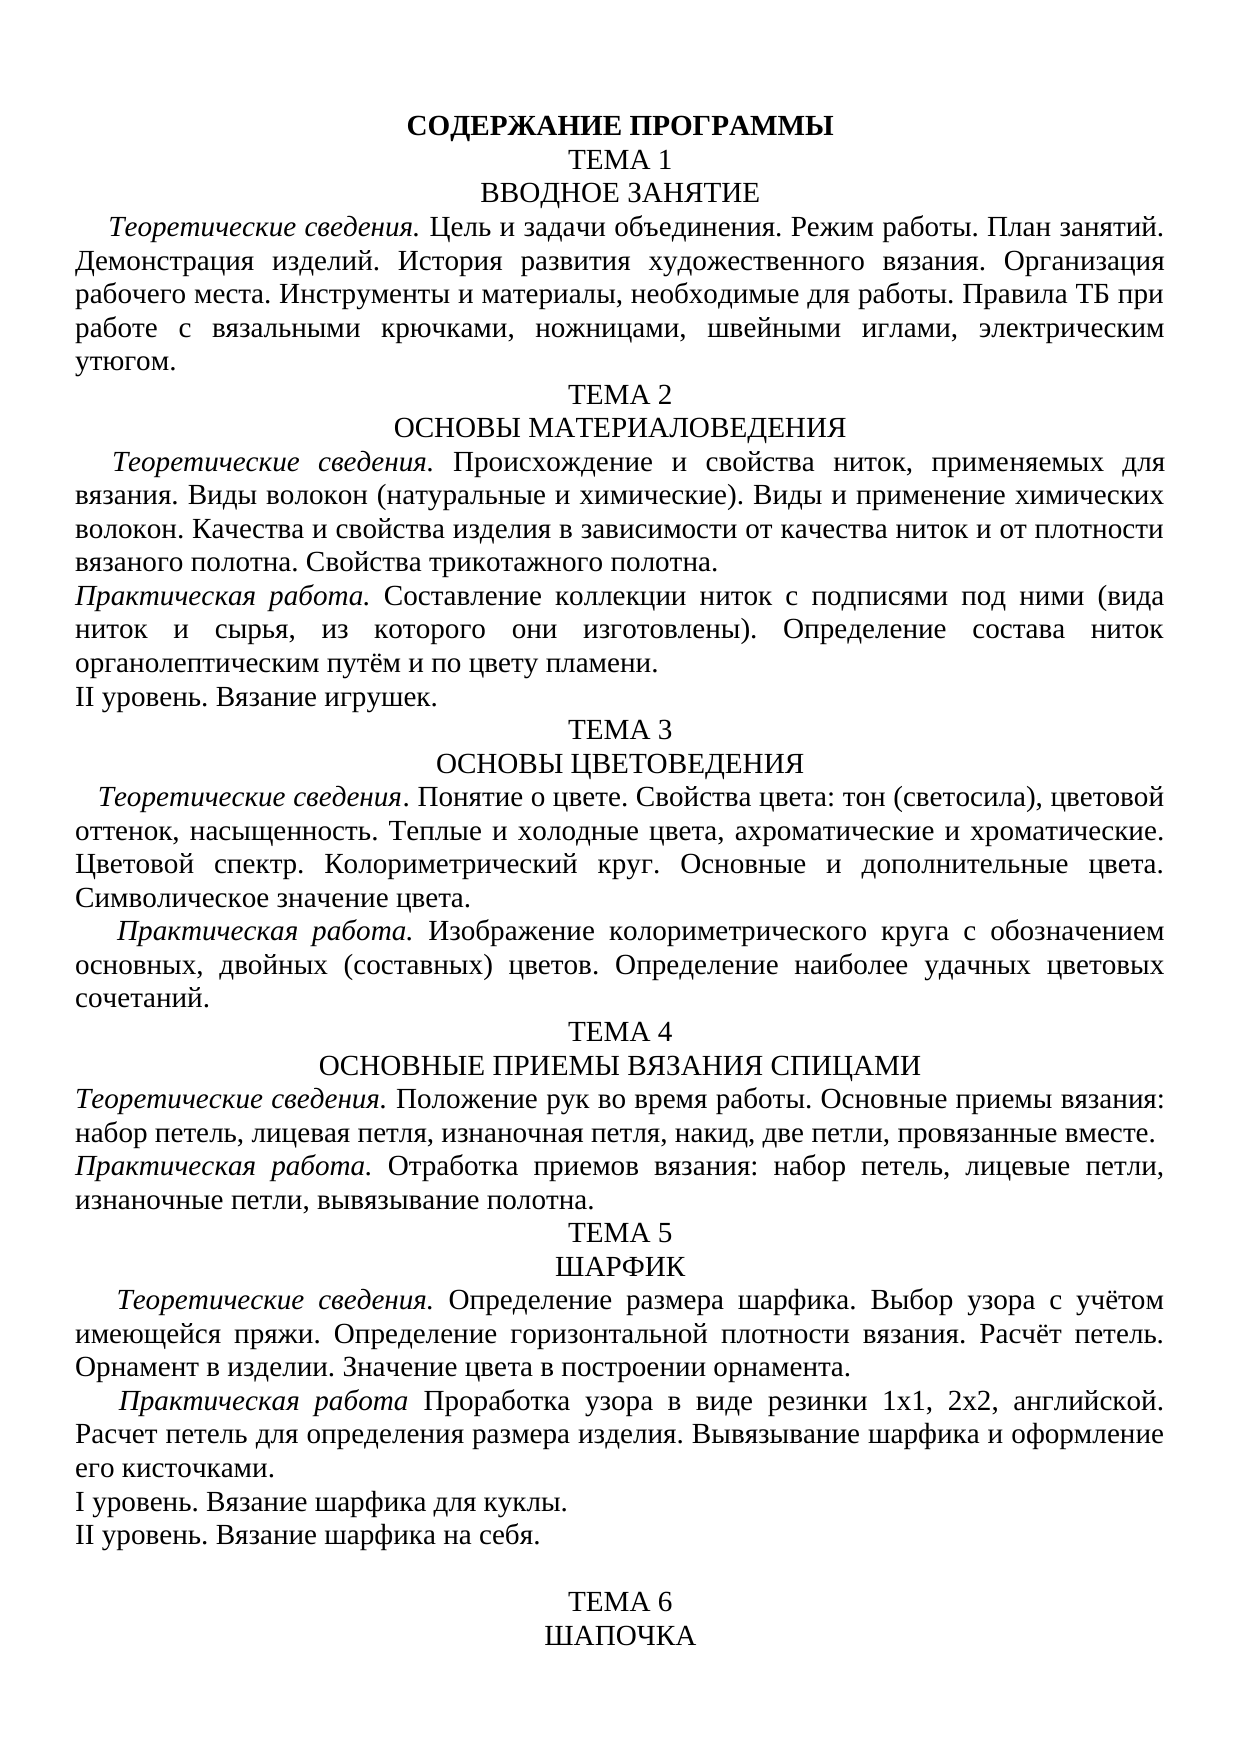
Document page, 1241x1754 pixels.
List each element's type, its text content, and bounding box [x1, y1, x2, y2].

text Практическая работа. Составление коллекции ниток с подписями под ними (вида ниток и сырья, из которого они изготовлены). Определение состава ниток органолептическим путём и по цвету пламени. [75, 578, 1165, 679]
text Теоретические сведения. Определение размера шарфика. Выбор узора с учётом имеющейся пряжи. Определение горизонтальной плотности вязания. Расчёт петель. Орнамент в изделии. Значение цвета в построении орнамента. [75, 1282, 1165, 1383]
text Теоретические сведения. Происхождение и свойства ниток, применяемых для вязания. Виды волокон (натуральные и химические). Виды и применение химических волокон. Качества и свойства изделия в зависимости от качества ниток и от плотности вязаного полотна. Свойства трикотажного полотна. [75, 444, 1165, 578]
text Теоретические сведения. Понятие о цвете. Свойства цвета: тон (светосила), цветовой оттенок, насыщенность. Теплые и холодные цвета, ахроматические и хроматические. Цветовой спектр. Колориметрический круг. Основные и дополнительные цвета. Символическое значение цвета. [75, 779, 1165, 913]
subtitle ТЕМА 4 [75, 1014, 1165, 1048]
text II уровень. Вязание игрушек. [75, 679, 1165, 712]
text ВВОДНОЕ ЗАНЯТИЕ [75, 176, 1165, 209]
text Теоретические сведения. Положение рук во время работы. Основные приемы вязания: набор петель, лицевая петля, изнаночная петля, накид, две петли, провязанные вместе. [75, 1081, 1165, 1148]
text ТЕМА 1 [75, 142, 1165, 176]
text Практическая работа. Отработка приемов вязания: набор петель, лицевые петли, изнаночные петли, вывязывание полотна. [75, 1148, 1165, 1215]
text ТЕМА 2 [75, 377, 1165, 410]
text ШАПОЧКА [75, 1618, 1165, 1651]
text II уровень. Вязание шарфика на себя. [75, 1517, 1165, 1551]
text I уровень. Вязание шарфика для куклы. [75, 1484, 1165, 1517]
subtitle ТЕМА 5 [75, 1215, 1165, 1249]
text Теоретические сведения. Цель и задачи объединения. Режим работы. План занятий. Демонстрация изделий. История развития художественного вязания. Организация рабочего места. Инструменты и материалы, необходимые для работы. Правила ТБ при работе с вязальными крючками, ножницами, швейными иглами, электрическим утюгом. [75, 209, 1165, 377]
text ТЕМА 6 [75, 1584, 1165, 1618]
text ОСНОВЫ ЦВЕТОВЕДЕНИЯ [75, 746, 1165, 779]
subtitle ШАРФИК [75, 1249, 1165, 1282]
text ОСНОВЫ МАТЕРИАЛОВЕДЕНИЯ [75, 410, 1165, 444]
text Практическая работа Проработка узора в виде резинки 1х1, 2х2, английской. Расчет петель для определения размера изделия. Вывязывание шарфика и оформление его кисточками. [75, 1383, 1165, 1484]
subtitle СОДЕРЖАНИЕ ПРОГРАММЫ [75, 108, 1165, 142]
subtitle ТЕМА 3 [75, 712, 1165, 746]
subtitle ОСНОВНЫЕ ПРИЕМЫ ВЯЗАНИЯ СПИЦАМИ [75, 1048, 1165, 1081]
text Практическая работа. Изображение колориметрического круга с обозначением основных, двойных (составных) цветов. Определение наиболее удачных цветовых сочетаний. [75, 913, 1165, 1014]
